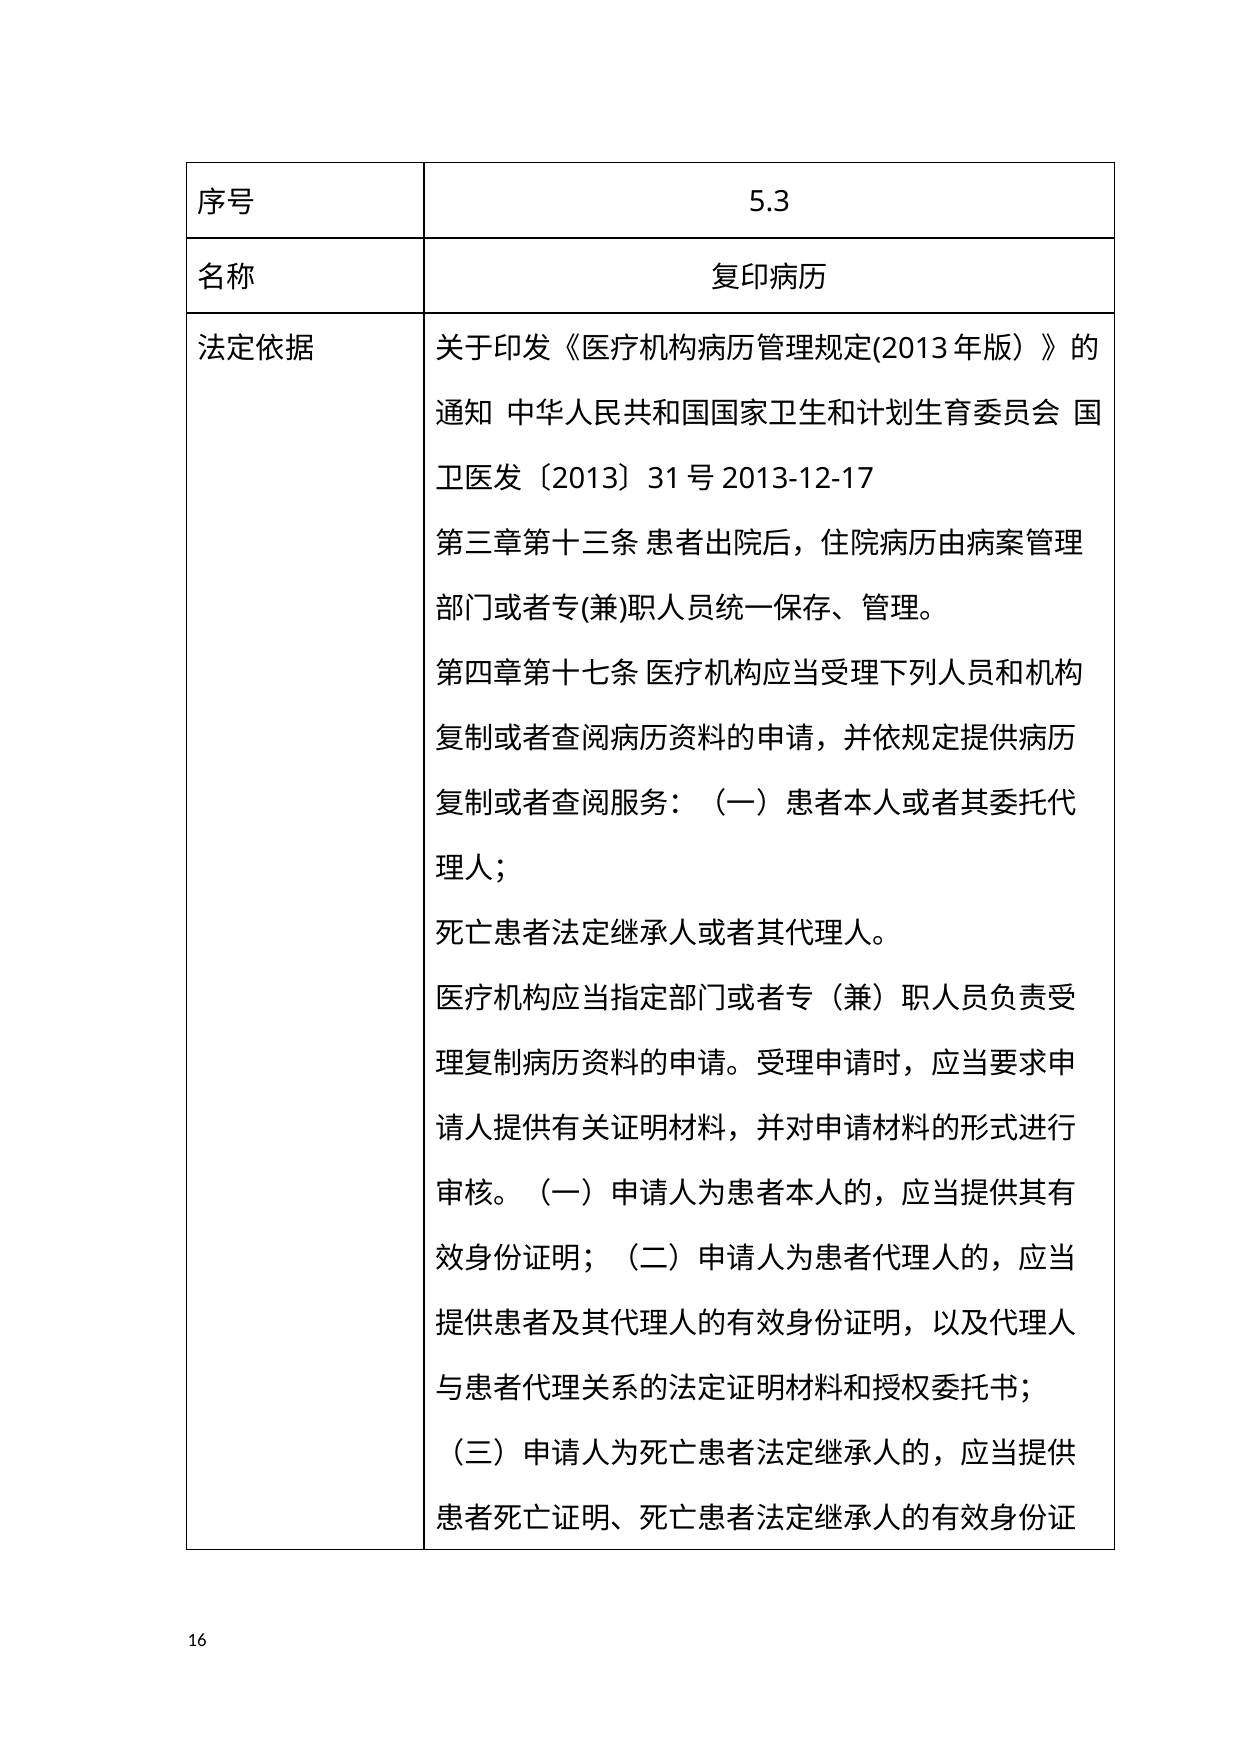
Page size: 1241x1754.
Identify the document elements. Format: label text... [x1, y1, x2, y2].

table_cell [425, 314, 1114, 1548]
table_cell 复印病历 [425, 239, 1114, 312]
table_cell 名称 [187, 239, 423, 312]
table_cell 5.3 [425, 163, 1114, 237]
table_cell 法定依据 [187, 314, 423, 1548]
table_cell 序号 [187, 163, 423, 237]
